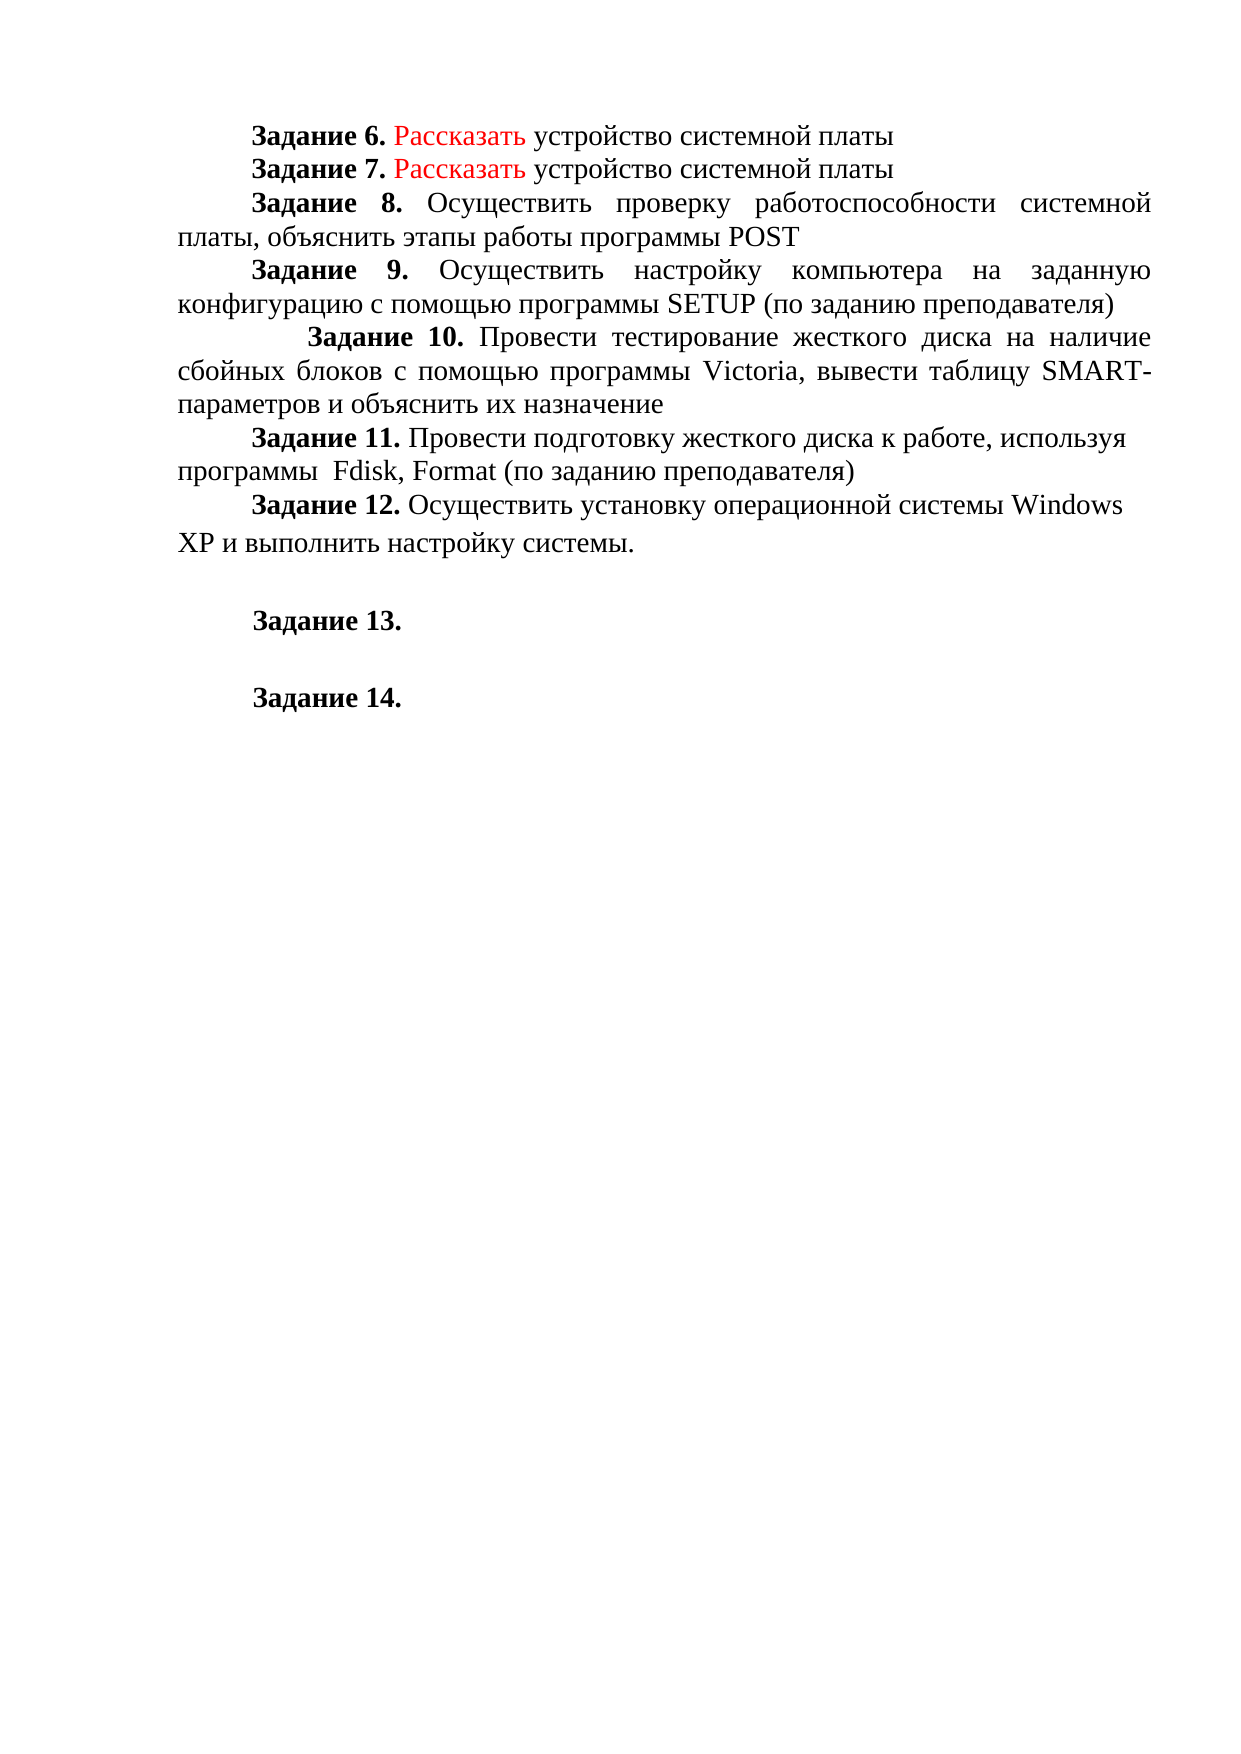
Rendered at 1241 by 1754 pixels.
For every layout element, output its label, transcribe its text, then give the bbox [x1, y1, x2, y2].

text Задание 13. [177, 603, 1152, 636]
text Задание 9. Осуществить настройку компьютера на заданную конфигурацию с помощью программы SETUP (по заданию преподавателя) [177, 252, 1152, 319]
text Задание 14. [177, 680, 1152, 713]
text Задание 8. Осуществить проверку работоспособности системной платы, объяснить этапы работы программы POST [177, 185, 1152, 252]
text Задание 7. Рассказать устройство системной платы [177, 152, 1152, 185]
text Задание 12. Осуществить установку операционной системы Windows XP и выполнить настройку системы. [177, 487, 1152, 559]
text Задание 6. Рассказать устройство системной платы [177, 118, 1152, 152]
text Задание 10. Провести тестирование жесткого диска на наличие сбойных блоков с помощью программы Victoria, вывести таблицу SMART-параметров и объяснить их назначение [177, 319, 1152, 420]
text Задание 11. Провести подготовку жесткого диска к работе, используя программы Fdisk, Format (по заданию преподавателя) [177, 420, 1152, 487]
